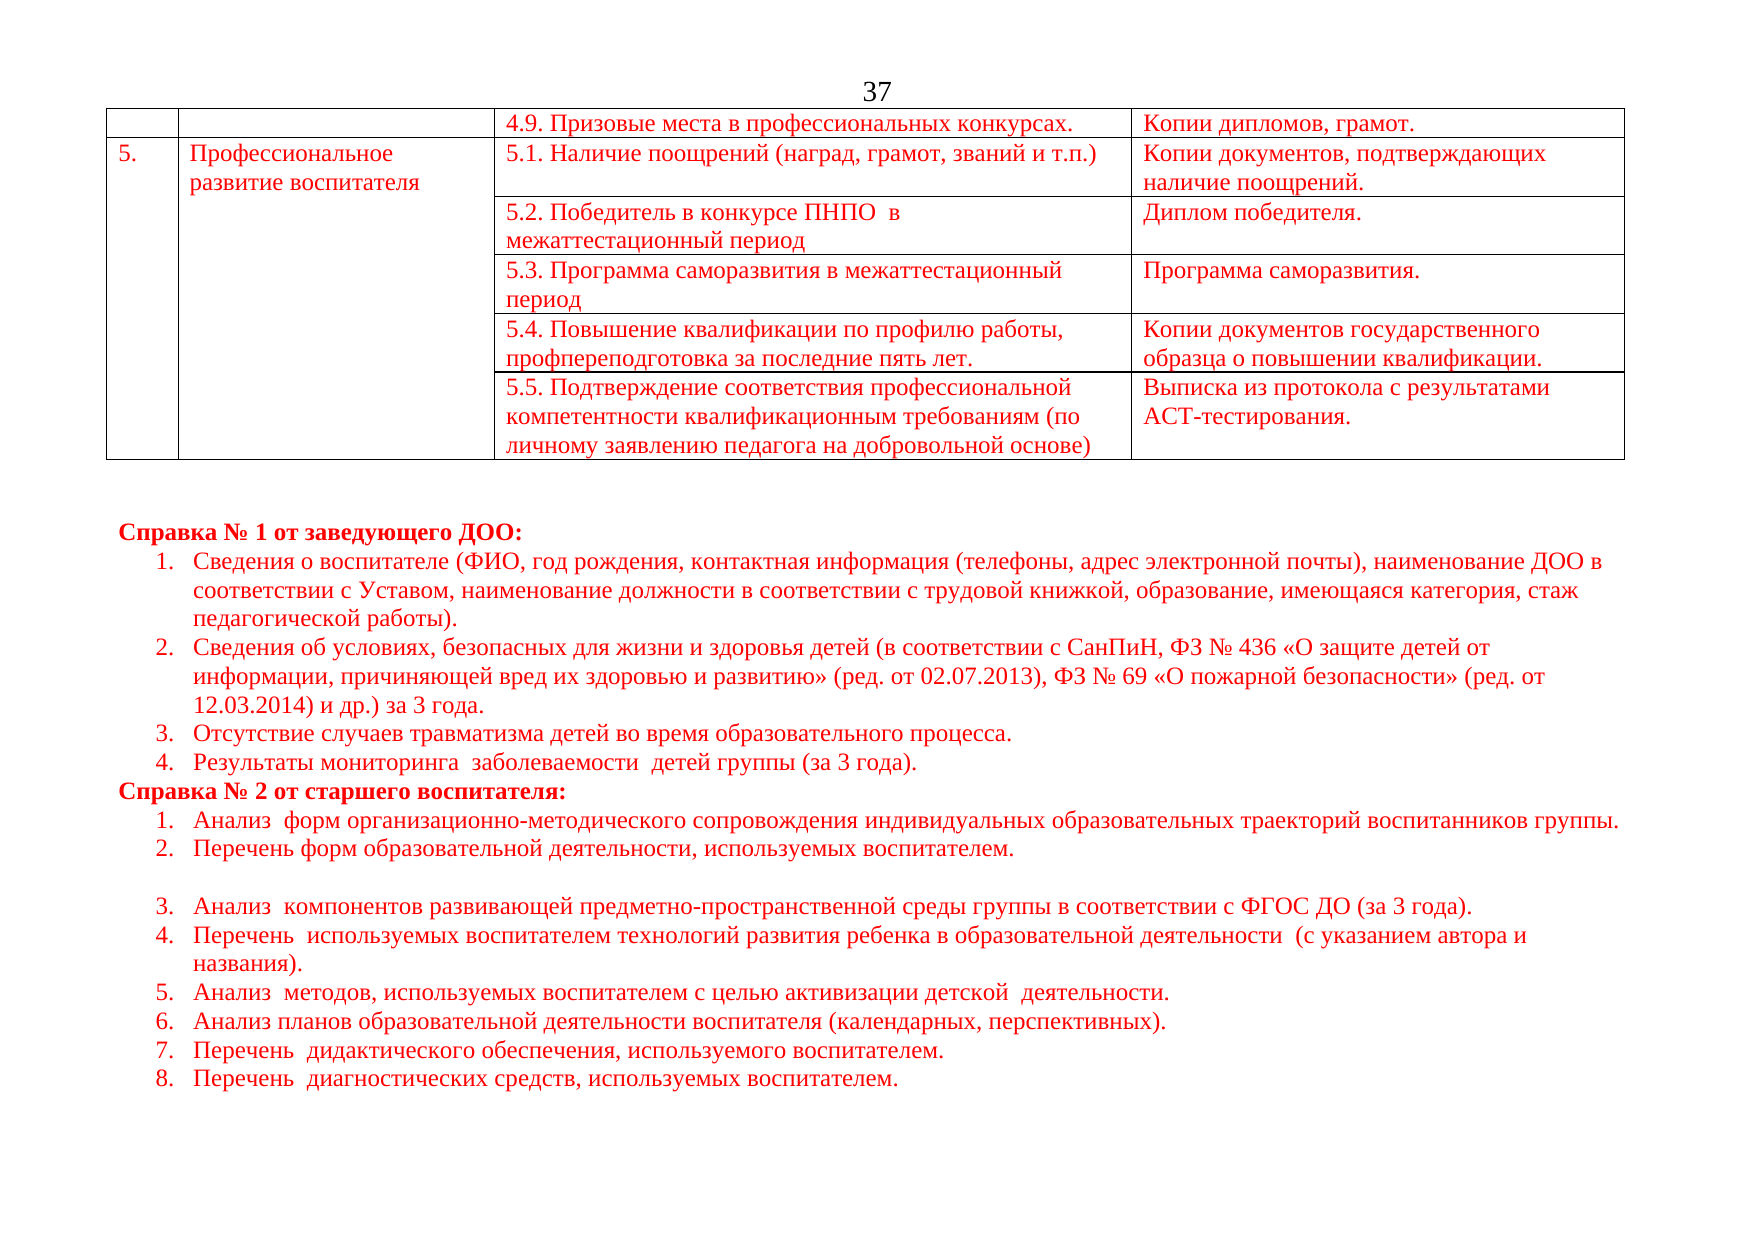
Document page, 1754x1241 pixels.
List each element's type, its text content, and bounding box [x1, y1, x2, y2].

table_cell Программа саморазвития. [1132, 255, 1624, 313]
table_cell Профессиональное развитие воспитателя [179, 138, 494, 459]
list Перечень диагностических средств, используемых воспитателем. [155, 1063, 1636, 1092]
table_cell 5.1. Наличие поощрений (наград, грамот, званий и т.п.) [495, 138, 1131, 196]
table_cell Копии документов государственного образца о повышении квалификации. [1132, 314, 1624, 371]
table_cell 4.9. Призовые места в профессиональных конкурсах. [495, 109, 1131, 137]
table_cell 5.3. Программа саморазвития в межаттестационный период [495, 255, 1131, 313]
list Перечень форм образовательной деятельности, используемых воспитателем. [155, 833, 1636, 862]
text Справка № 1 от заведующего ДОО: [118, 517, 1636, 546]
list Отсутствие случаев травматизма детей во время образовательного процесса. [155, 718, 1636, 747]
table_cell 5.5. Подтверждение соответствия профессиональной компетентности квалификационным требованиям (по личному заявлению педагога на добровольной основе) [495, 373, 1131, 459]
list Сведения об условиях, безопасных для жизни и здоровья детей (в соответствии с СанПиН, ФЗ № 436 «О защите детей от информации, причиняющей вред их здоровью и развитию» (ред. от 02.07.2013), ФЗ № 69 «О пожарной безопасности» (ред. от 12.03.2014) и др.) за 3 года. [155, 632, 1636, 718]
list Анализ компонентов развивающей предметно-пространственной среды группы в соответствии с ФГОС ДО (за 3 года). [155, 891, 1636, 920]
list Результаты мониторинга заболеваемости детей группы (за 3 года). [155, 747, 1636, 776]
table_cell Диплом победителя. [1132, 197, 1624, 254]
table_cell 5.2. Победитель в конкурсе ПНПО в межаттестационный период [495, 197, 1131, 254]
table_cell Копии документов, подтверждающих наличие поощрений. [1132, 138, 1624, 196]
list Анализ планов образовательной деятельности воспитателя (календарных, перспективных). [155, 1006, 1636, 1035]
table_cell Выписка из протокола с результатами АСТ-тестирования. [1132, 373, 1624, 459]
list Анализ методов, используемых воспитателем с целью активизации детской деятельности. [155, 977, 1636, 1006]
table_cell Копии дипломов, грамот. [1132, 109, 1624, 137]
table_cell 5. [107, 138, 178, 459]
text Справка № 2 от старшего воспитателя: [118, 776, 1636, 805]
list Анализ форм организационно-методического сопровождения индивидуальных образовательных траекторий воспитанников группы. [155, 805, 1636, 833]
list Перечень используемых воспитателем технологий развития ребенка в образовательной деятельности (с указанием автора и названия). [155, 920, 1636, 977]
table_cell 5.4. Повышение квалификации по профилю работы, профпереподготовка за последние пять лет. [495, 314, 1131, 371]
list Сведения о воспитателе (ФИО, год рождения, контактная информация (телефоны, адрес электронной почты), наименование ДОО в соответствии с Уставом, наименование должности в соответствии с трудовой книжкой, образование, имеющаяся категория, стаж педагогической работы). [155, 546, 1636, 632]
list Перечень дидактического обеспечения, используемого воспитателем. [155, 1035, 1636, 1063]
